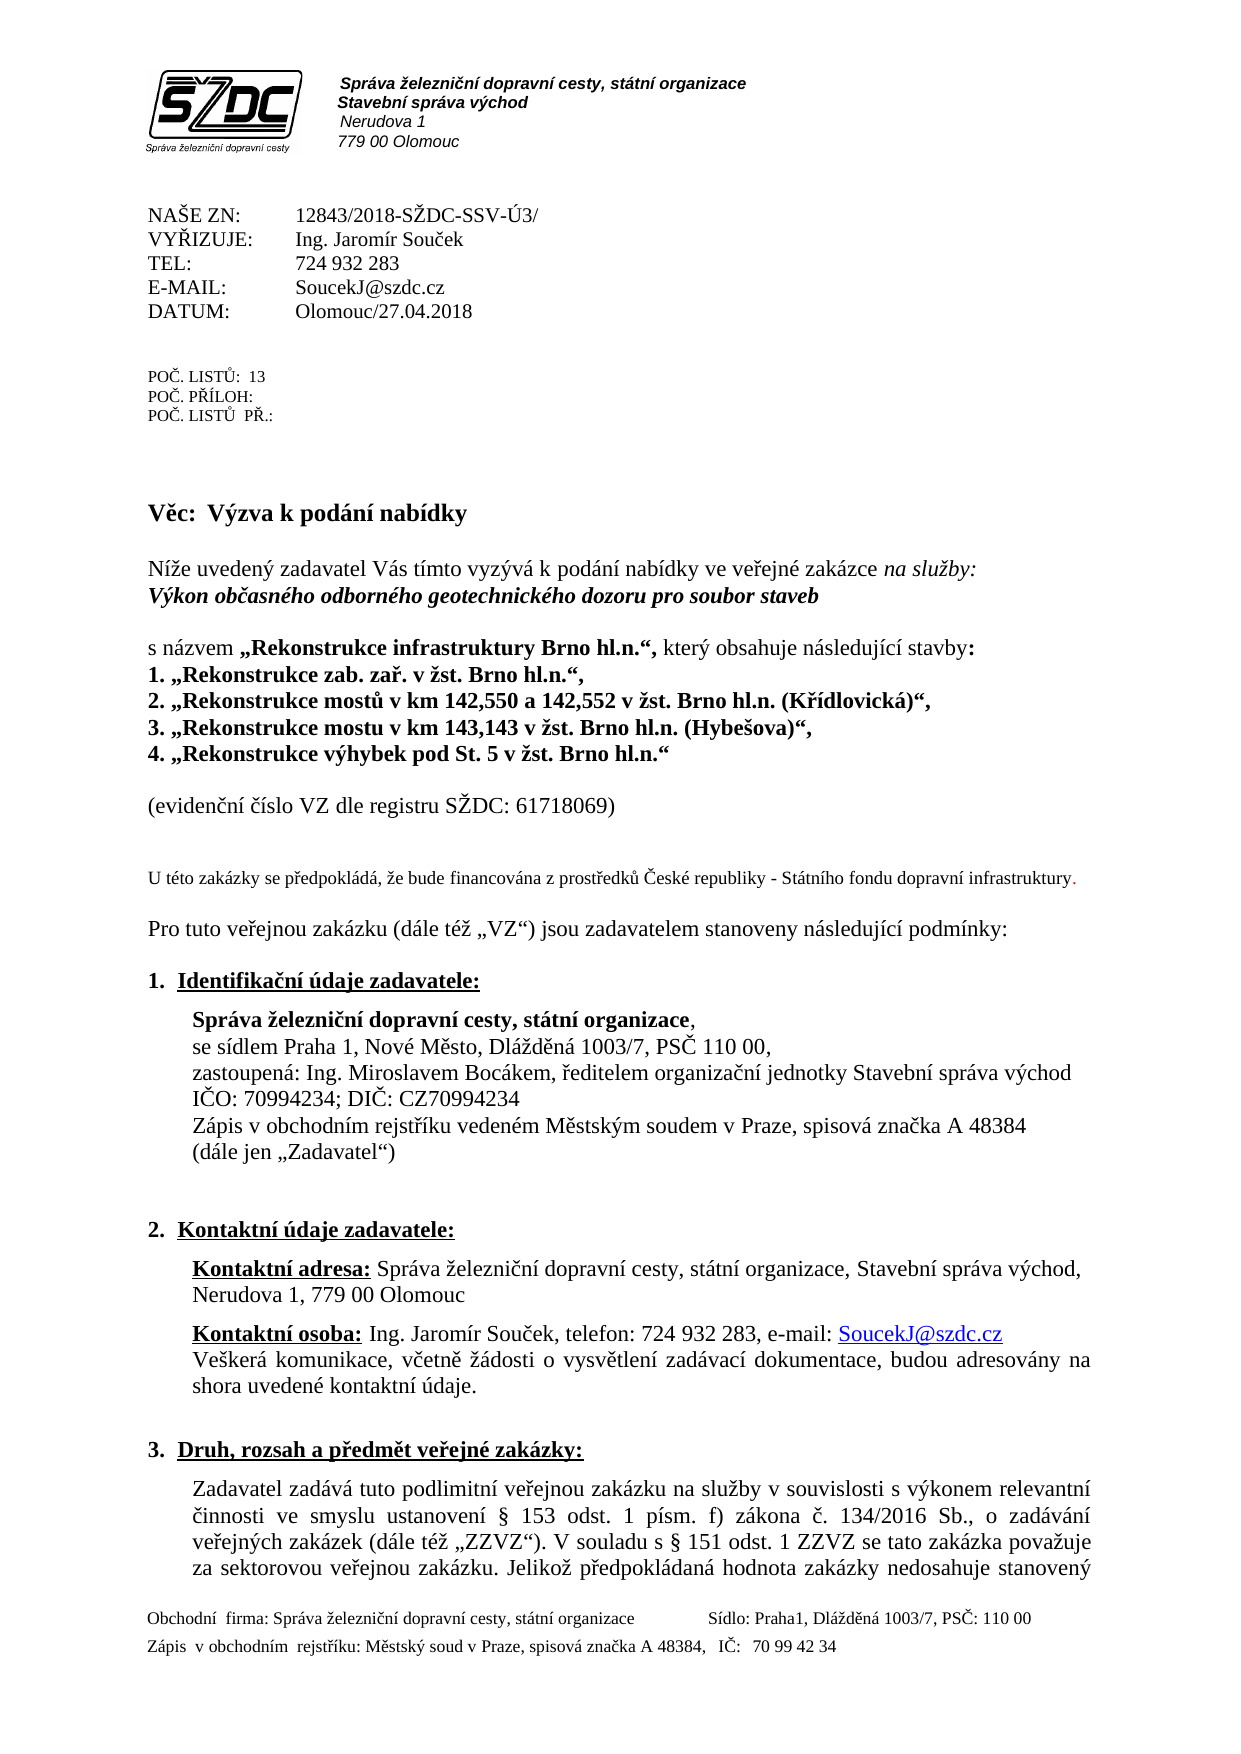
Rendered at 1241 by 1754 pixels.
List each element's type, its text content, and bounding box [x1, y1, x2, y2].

text Správa železniční dopravní cesty, státní organizace, [192, 1006, 1092, 1033]
text Zápis v obchodním rejstříku vedeném Městským soudem v Praze, spisová značka A 48384 [192, 1112, 1092, 1138]
text s názvem „Rekonstrukce infrastruktury Brno hl.n.“, který obsahuje následující stavby: [148, 634, 1092, 661]
text Veškerá komunikace, včetně žádosti o vysvětlení zadávací dokumentace, budou adresovány na shora uvedené kontaktní údaje. [192, 1346, 1092, 1399]
text Výkon občasného odborného geotechnického dozoru pro soubor staveb [148, 582, 1092, 608]
picture [145, 69, 303, 153]
list Identifikační údaje zadavatele: [148, 967, 1092, 994]
text Věc: Výzva k podání nabídky [148, 498, 1092, 527]
text TEL: 724 932 283 [148, 251, 1092, 275]
text Nerudova 1, 779 00 Olomouc [192, 1281, 1092, 1307]
text se sídlem Praha 1, Nové Město, Dlážděná 1003/7, PSČ 110 00, [192, 1033, 1092, 1059]
text U této zakázky se předpokládá, že bude financována z prostředků České republiky - Státního fondu dopravní infrastruktury. [148, 867, 1090, 888]
text (dále jen „Zadavatel“) [192, 1138, 1092, 1164]
text 1. „Rekonstrukce zab. zař. v žst. Brno hl.n.“, [148, 661, 1092, 687]
text IČO: 70994234; DIČ: CZ70994234 [192, 1085, 1092, 1112]
text VYŘIZUJE: Ing. Jaromír Souček [148, 227, 1092, 251]
text zastoupená: Ing. Miroslavem Bocákem, ředitelem organizační jednotky Stavební správa východ [192, 1059, 1092, 1085]
text Pro tuto veřejnou zakázku (dále též „VZ“) jsou zadavatelem stanoveny následující podmínky: [148, 915, 1092, 941]
text POČ. LISTŮ PŘ.: [148, 406, 1092, 425]
list Kontaktní údaje zadavatele: [148, 1216, 1092, 1242]
text POČ. LISTŮ: 13 [148, 367, 1092, 386]
text 3. „Rekonstrukce mostu v km 143,143 v žst. Brno hl.n. (Hybešova)“, [148, 713, 1092, 740]
text DATUM: Olomouc/27.04.2018 [148, 299, 1092, 323]
text Kontaktní osoba: Ing. Jaromír Souček, telefon: 724 932 283, e-mail: SoucekJ@szdc.cz [192, 1320, 1092, 1346]
text E-MAIL: SoucekJ@szdc.cz [148, 275, 1092, 299]
text (evidenční číslo VZ dle registru SŽDC: 61718069) [148, 793, 1092, 819]
text POČ. PŘÍLOH: [148, 386, 1092, 406]
text Níže uvedený zadavatel Vás tímto vyzývá k podání nabídky ve veřejné zakázce na služby: [148, 555, 1092, 582]
text Kontaktní adresa: Správa železniční dopravní cesty, státní organizace, Stavební správa východ, [192, 1255, 1092, 1281]
text NAŠE ZN: 12843/2018-SŽDC-SSV-Ú3/ [148, 203, 1092, 227]
list Druh, rozsah a předmět veřejné zakázky: [148, 1436, 1092, 1463]
text 2. „Rekonstrukce mostů v km 142,550 a 142,552 v žst. Brno hl.n. (Křídlovická)“, [148, 687, 1092, 713]
text 4. „Rekonstrukce výhybek pod St. 5 v žst. Brno hl.n.“ [148, 740, 1092, 766]
